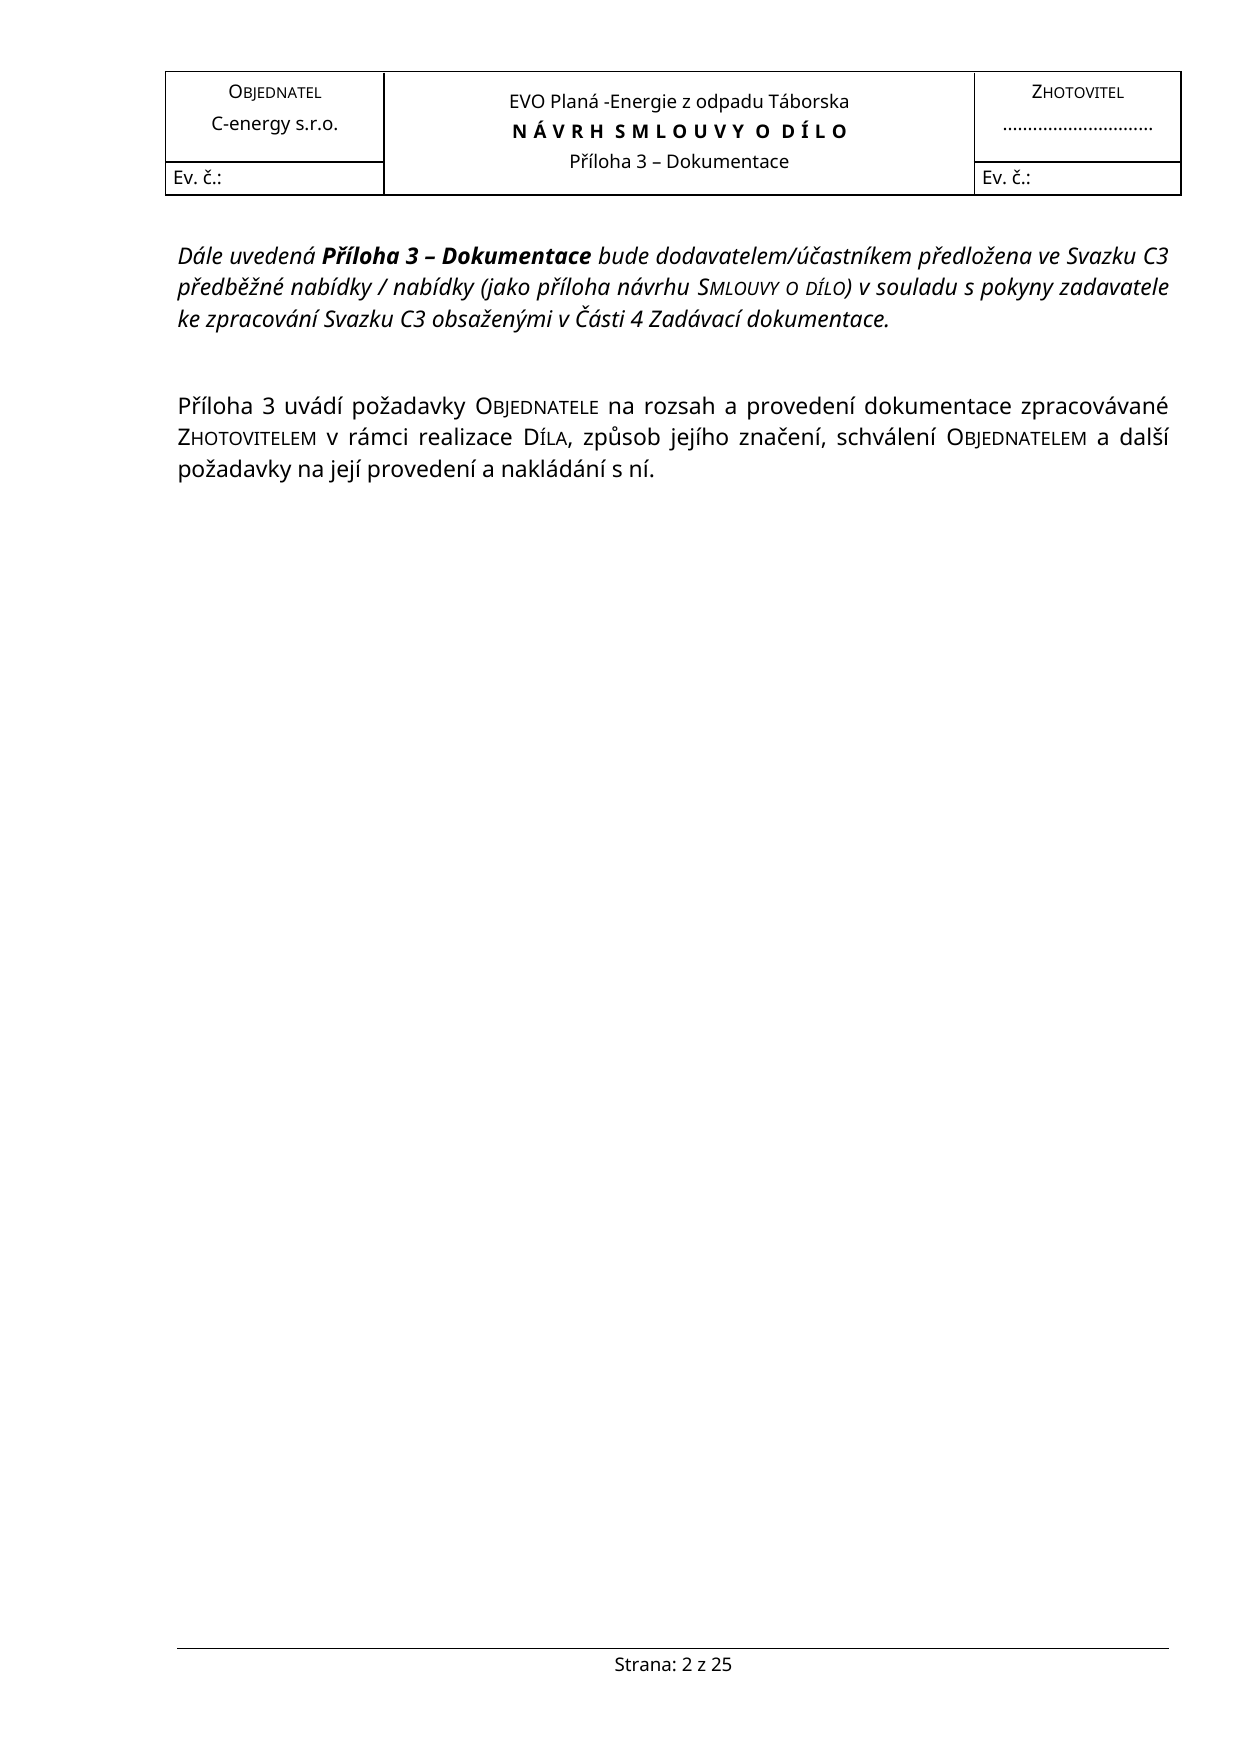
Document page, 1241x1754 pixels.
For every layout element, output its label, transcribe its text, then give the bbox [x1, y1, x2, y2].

text Dále uvedená Příloha 3 – Dokumentace bude dodavatelem/účastníkem předložena ve Svazku C3 předběžné nabídky / nabídky (jako příloha návrhu Smlouvy o dílo) v souladu s pokyny zadavatele ke zpracování Svazku C3 obsaženými v Části 4 Zadávací dokumentace. [177, 240, 1169, 334]
text Příloha 3 uvádí požadavky Objednatele na rozsah a provedení dokumentace zpracovávané Zhotovitelem v rámci realizace Díla, způsob jejího značení, schválení Objednatelem a další požadavky na její provedení a nakládání s ní. [177, 390, 1169, 484]
